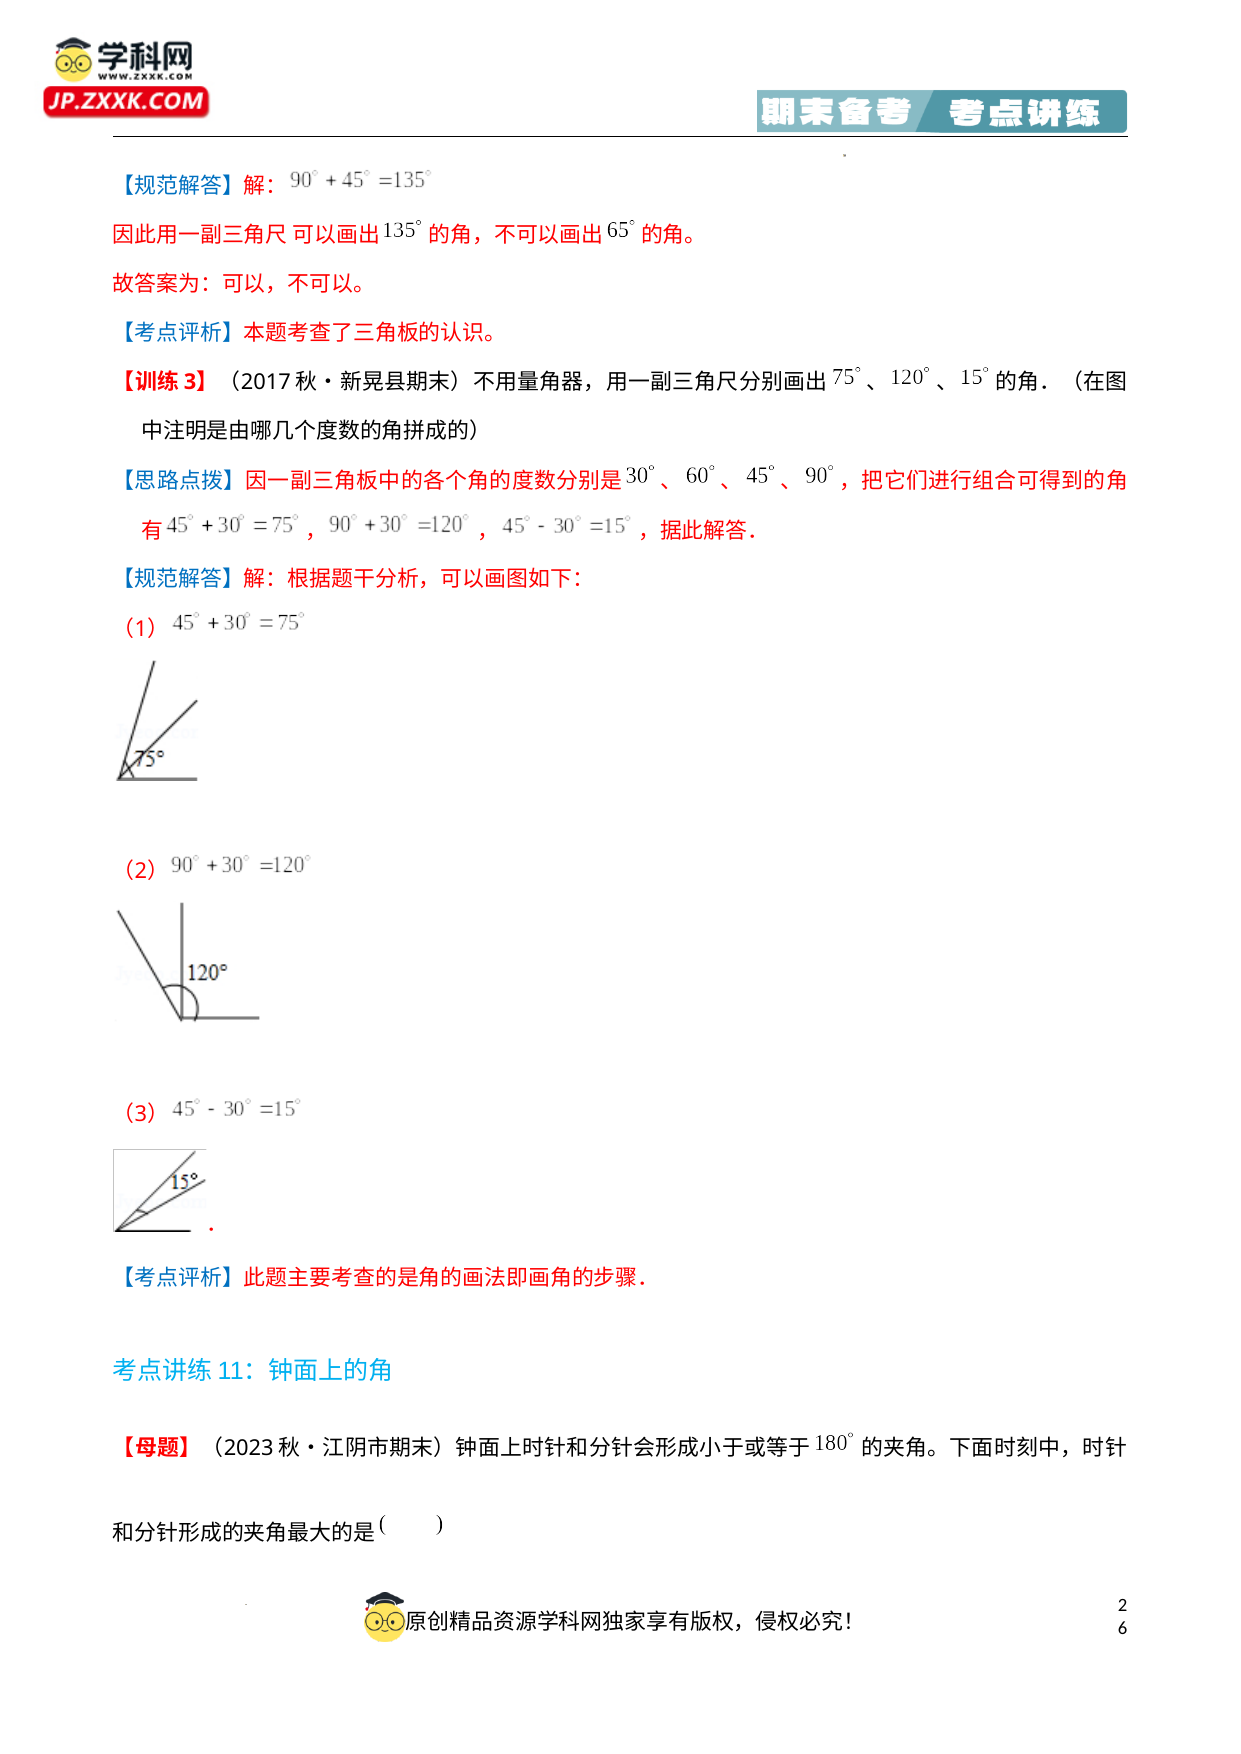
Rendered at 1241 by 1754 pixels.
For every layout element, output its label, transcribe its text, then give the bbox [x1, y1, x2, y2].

text 故答案为：可以，不可以。 [112, 265, 1128, 298]
text 【考点评析】本题考查了三角板的认识。 [112, 314, 1128, 347]
picture [364, 1592, 406, 1642]
text 【规范解答】解：根据题干分析，可以画图如下： [112, 560, 1128, 593]
picture [757, 88, 1128, 134]
picture [112, 658, 199, 781]
picture [25, 22, 217, 125]
text 【训练3】（2017秋•新晃县期末）不用量角器，用一副三角尺分别画出、、的角．（在图中注明是由哪几个度数的角拼成的） [112, 363, 1128, 446]
text 【思路点拨】因一副三角板中的各个角的度数分别是、、、，把它们进行组合可得到的角有，，，据此解答． [112, 462, 1128, 544]
text （1） [112, 609, 1128, 642]
text 【母题】（2023秋•江阴市期末）钟面上时针和分针会形成小于或等于的夹角。下面时刻中，时针和分针形成的夹角最大的是 [112, 1428, 1128, 1561]
text 【规范解答】解： [112, 167, 1128, 200]
text （3） [112, 1095, 1128, 1128]
text （2） [112, 852, 1128, 885]
text 因此用一副三角尺 可以画出的角，不可以画出的角。 [112, 216, 1128, 249]
text ． [112, 1144, 1128, 1243]
subtitle 考点讲练11：钟面上的角 [112, 1335, 1128, 1401]
picture [112, 901, 260, 1023]
picture [112, 1148, 207, 1232]
text 【考点评析】此题主要考查的是角的画法即画角的步骤． [112, 1259, 1128, 1292]
